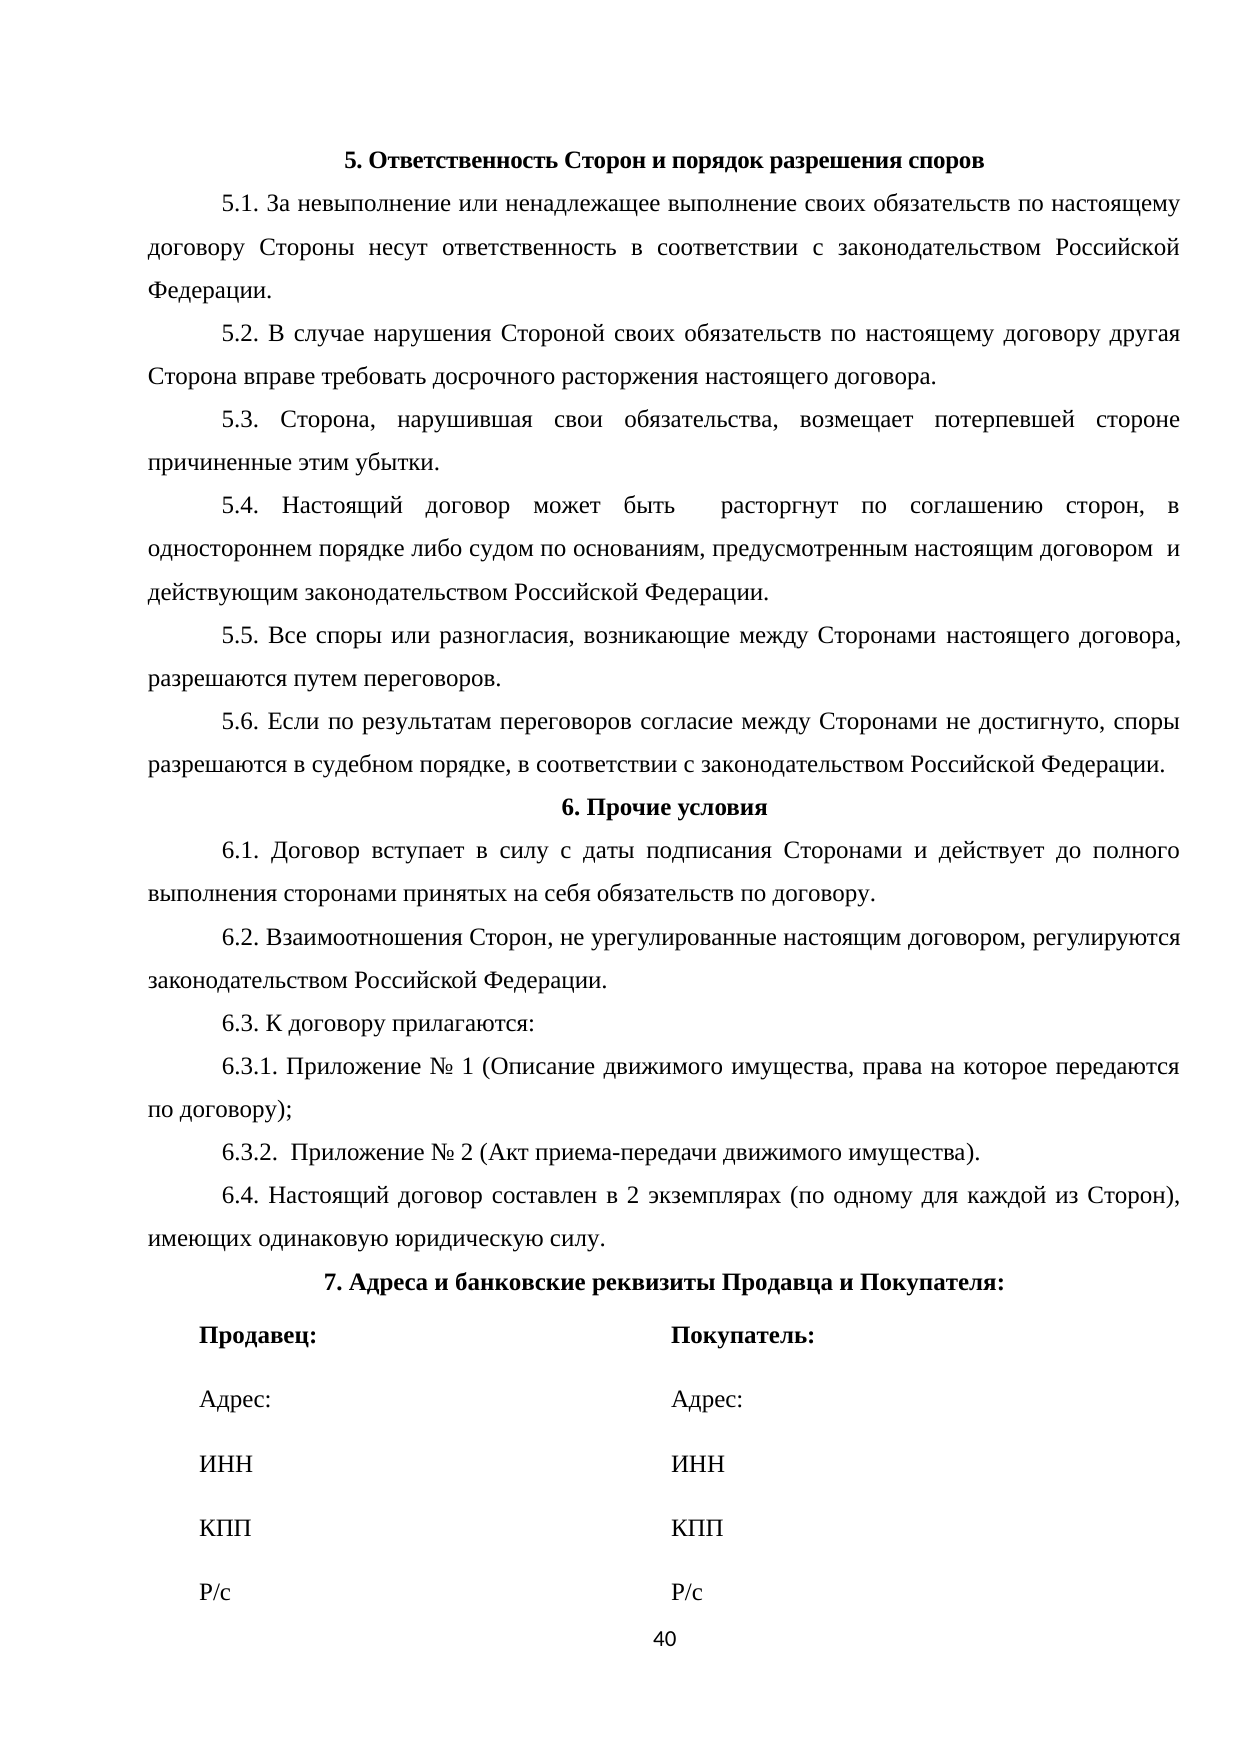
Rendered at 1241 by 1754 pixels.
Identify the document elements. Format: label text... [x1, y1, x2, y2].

table_cell Адрес: [664, 1374, 1136, 1438]
text 7. Адреса и банковские реквизиты Продавца и Покупателя: [148, 1267, 1181, 1295]
text 6.3. К договору прилагаются: [148, 1008, 1181, 1037]
table_cell КПП [193, 1503, 664, 1567]
text 5. Ответственность Сторон и порядок разрешения споров [148, 145, 1181, 174]
text 6. Прочие условия [148, 792, 1181, 821]
text 5.2. В случае нарушения Стороной своих обязательств по настоящему договору другая Сторона вправе требовать досрочного расторжения настоящего договора. [148, 318, 1181, 390]
text 5.4. Настоящий договор может быть расторгнут по соглашению сторон, в одностороннем порядке либо судом по основаниям, предусмотренным настоящим договором и действующим законодательством Российской Федерации. [148, 490, 1181, 605]
text 6.4. Настоящий договор составлен в 2 экземплярах (по одному для каждой из Сторон), имеющих одинаковую юридическую силу. [148, 1180, 1181, 1252]
table_cell ИНН [193, 1438, 664, 1502]
table_cell Адрес: [193, 1374, 664, 1438]
table_cell Р/с [664, 1567, 1136, 1617]
text 6.1. Договор вступает в силу с даты подписания Сторонами и действует до полного выполнения сторонами принятых на себя обязательств по договору. [148, 835, 1181, 907]
table_cell КПП [664, 1503, 1136, 1567]
text 5.1. За невыполнение или ненадлежащее выполнение своих обязательств по настоящему договору Стороны несут ответственность в соответствии с законодательством Российской Федерации. [148, 188, 1181, 303]
text 5.3. Сторона, нарушившая свои обязательства, возмещает потерпевшей стороне причиненные этим убытки. [148, 404, 1181, 476]
table_header Продавец: [193, 1310, 664, 1374]
table_cell ИНН [664, 1438, 1136, 1502]
text 6.3.2. Приложение № 2 (Акт приема-передачи движимого имущества). [148, 1137, 1181, 1166]
text 5.6. Если по результатам переговоров согласие между Сторонами не достигнуто, споры разрешаются в судебном порядке, в соответствии с законодательством Российской Федерации. [148, 706, 1181, 778]
text 6.2. Взаимоотношения Сторон, не урегулированные настоящим договором, регулируются законодательством Российской Федерации. [148, 922, 1181, 993]
table_cell Р/с [193, 1567, 664, 1617]
table_header Покупатель: [664, 1310, 1136, 1374]
text 6.3.1. Приложение № 1 (Описание движимого имущества, права на которое передаются по договору); [148, 1051, 1181, 1123]
text 5.5. Все споры или разногласия, возникающие между Сторонами настоящего договора, разрешаются путем переговоров. [148, 620, 1181, 692]
